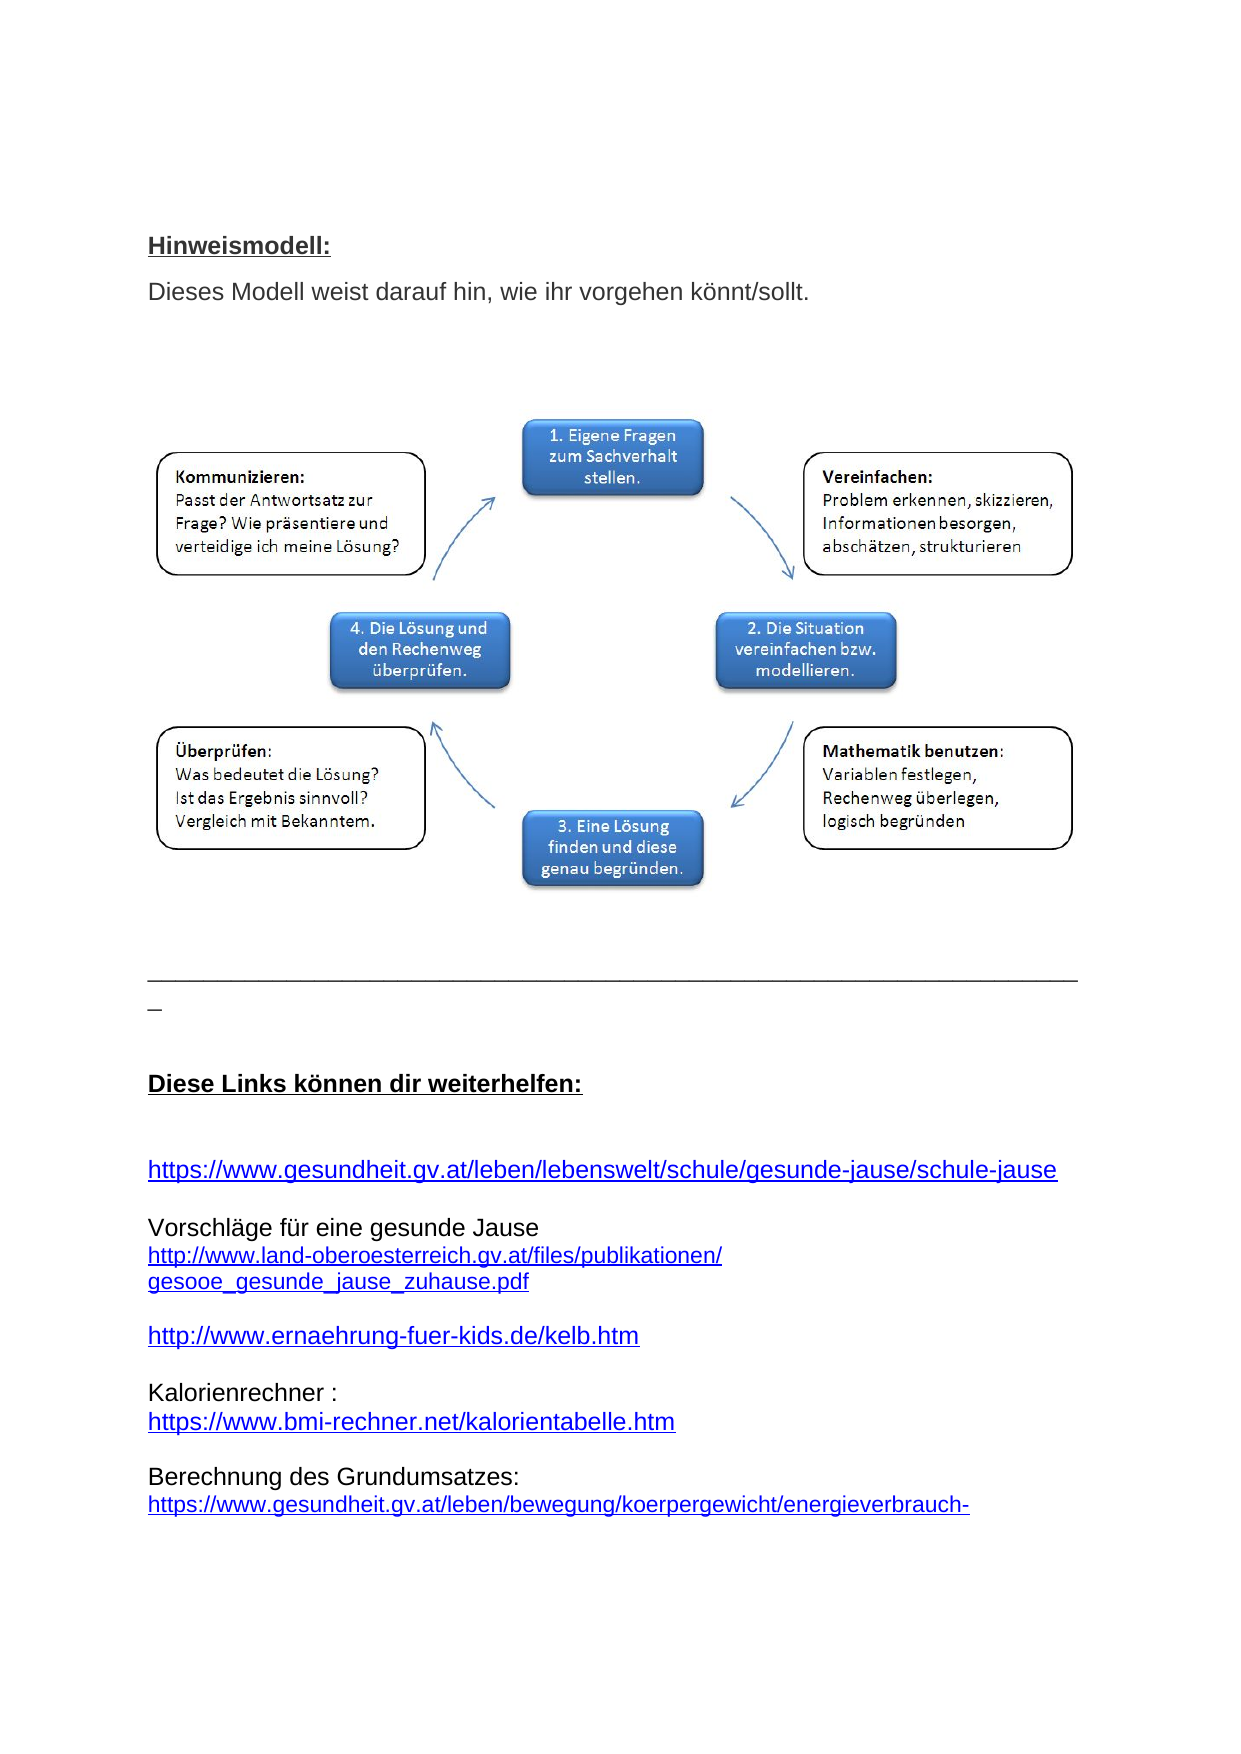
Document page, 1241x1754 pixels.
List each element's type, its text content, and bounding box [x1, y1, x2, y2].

text ____________________________________________________________________ [148, 954, 1093, 1012]
text http://www.land-oberoesterreich.gv.at/files/publikationen/gesooe_gesunde_jause_zuhause.pdf [148, 1242, 1093, 1294]
text Diese Links können dir weiterhelfen: [148, 1069, 1093, 1098]
text Vorschläge für eine gesunde Jause [148, 1213, 1093, 1242]
text https://www.gesundheit.gv.at/leben/lebenswelt/schule/gesunde-jause/schule-jause [148, 1155, 1093, 1184]
picture [147, 409, 1081, 897]
text https://www.gesundheit.gv.at/leben/bewegung/koerpergewicht/energieverbrauch- [148, 1491, 1093, 1517]
text Kalorienrechner : https://www.bmi-rechner.net/kalorientabelle.htm [148, 1378, 1093, 1436]
text http://www.ernaehrung-fuer-kids.de/kelb.htm [148, 1321, 1093, 1349]
text Dieses Modell weist darauf hin, wie ihr vorgehen könnt/sollt. [148, 277, 1093, 306]
text Berechnung des Grundumsatzes: [148, 1462, 1093, 1491]
text Hinweismodell: [148, 231, 1093, 260]
